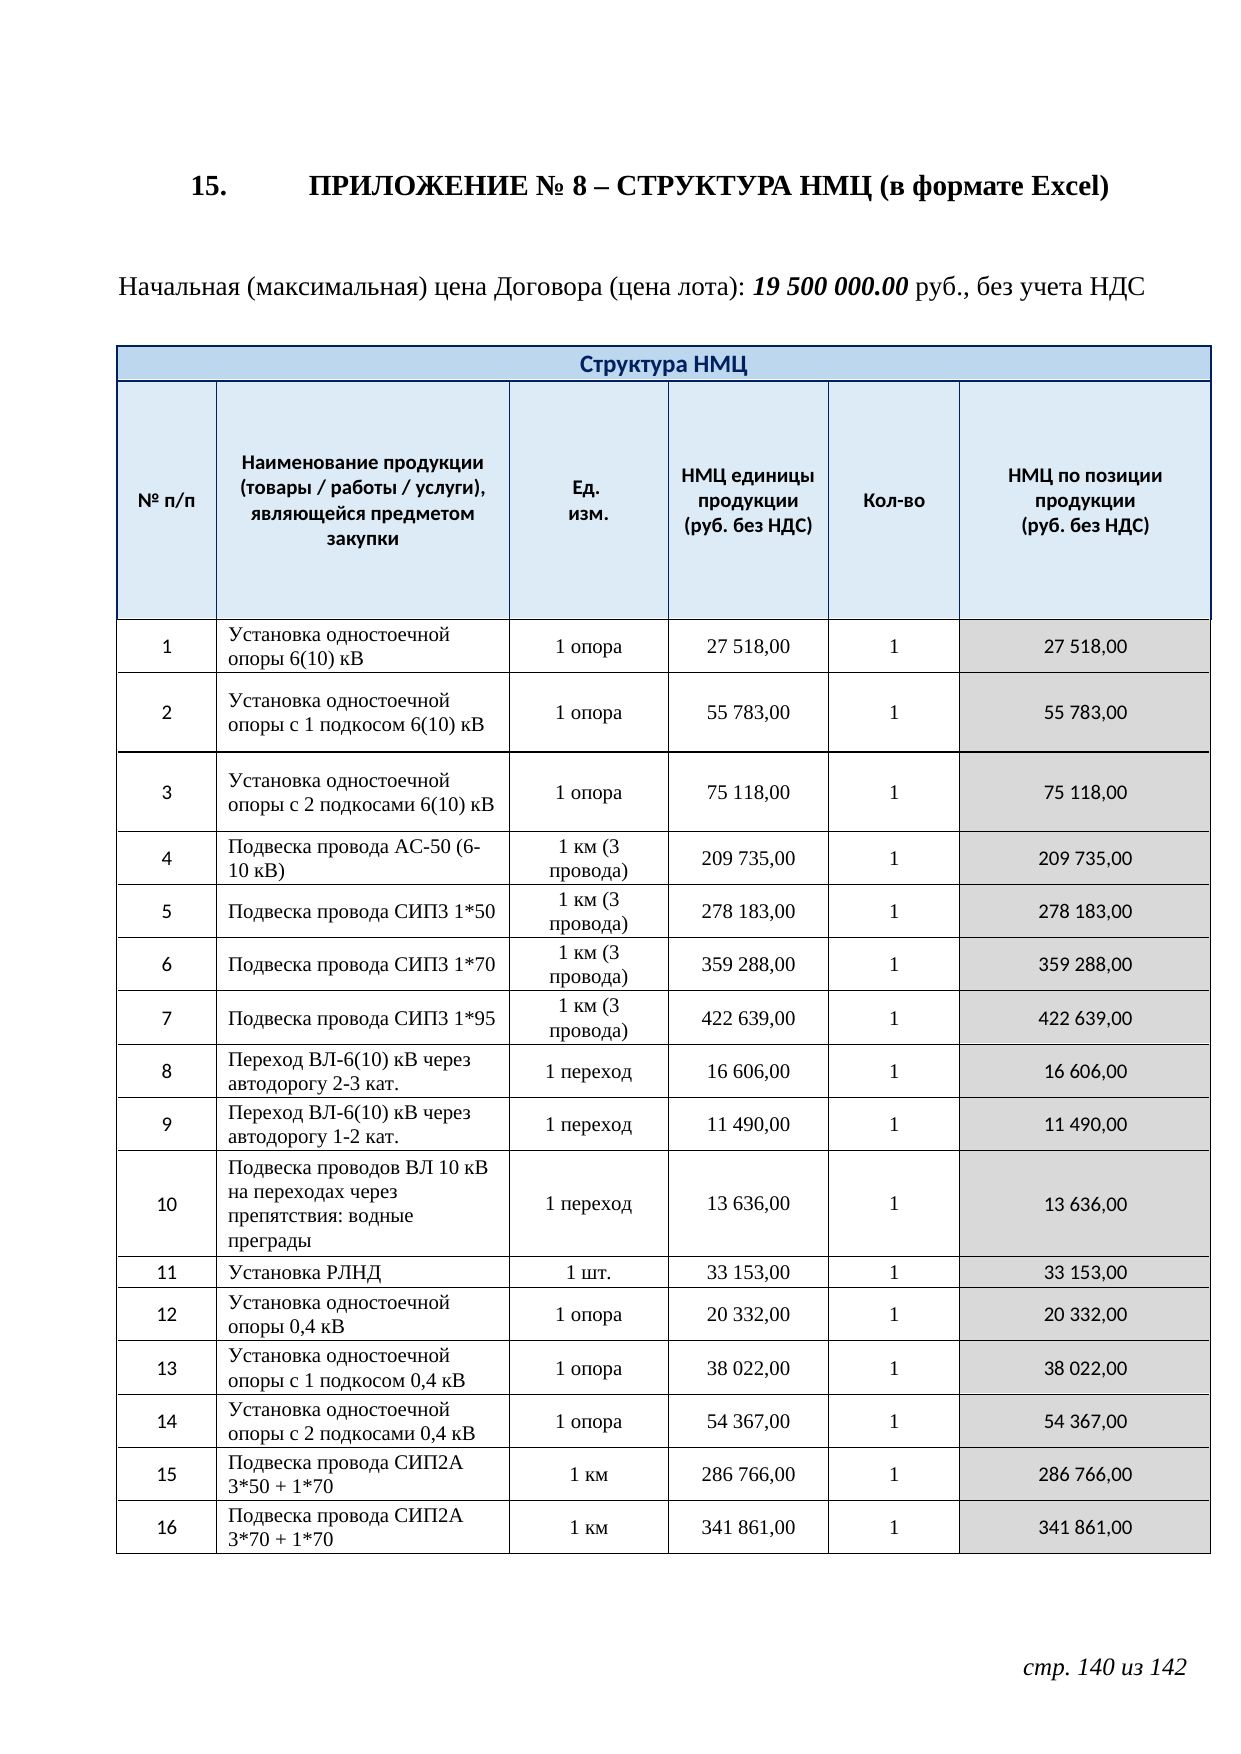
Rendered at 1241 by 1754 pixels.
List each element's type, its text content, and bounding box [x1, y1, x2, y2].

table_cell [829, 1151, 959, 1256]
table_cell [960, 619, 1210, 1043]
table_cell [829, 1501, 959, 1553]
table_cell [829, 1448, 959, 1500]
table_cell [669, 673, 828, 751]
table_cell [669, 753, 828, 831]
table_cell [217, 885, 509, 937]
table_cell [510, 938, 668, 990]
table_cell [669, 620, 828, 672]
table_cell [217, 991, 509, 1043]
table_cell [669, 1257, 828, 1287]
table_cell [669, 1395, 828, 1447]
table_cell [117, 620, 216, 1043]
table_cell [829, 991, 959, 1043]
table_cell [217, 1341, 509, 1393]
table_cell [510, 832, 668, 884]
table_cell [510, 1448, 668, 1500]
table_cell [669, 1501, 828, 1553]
subtitle ПРИЛОЖЕНИЕ № 8 – СТРУКТУРА НМЦ (в формате Excel) [118, 168, 1181, 202]
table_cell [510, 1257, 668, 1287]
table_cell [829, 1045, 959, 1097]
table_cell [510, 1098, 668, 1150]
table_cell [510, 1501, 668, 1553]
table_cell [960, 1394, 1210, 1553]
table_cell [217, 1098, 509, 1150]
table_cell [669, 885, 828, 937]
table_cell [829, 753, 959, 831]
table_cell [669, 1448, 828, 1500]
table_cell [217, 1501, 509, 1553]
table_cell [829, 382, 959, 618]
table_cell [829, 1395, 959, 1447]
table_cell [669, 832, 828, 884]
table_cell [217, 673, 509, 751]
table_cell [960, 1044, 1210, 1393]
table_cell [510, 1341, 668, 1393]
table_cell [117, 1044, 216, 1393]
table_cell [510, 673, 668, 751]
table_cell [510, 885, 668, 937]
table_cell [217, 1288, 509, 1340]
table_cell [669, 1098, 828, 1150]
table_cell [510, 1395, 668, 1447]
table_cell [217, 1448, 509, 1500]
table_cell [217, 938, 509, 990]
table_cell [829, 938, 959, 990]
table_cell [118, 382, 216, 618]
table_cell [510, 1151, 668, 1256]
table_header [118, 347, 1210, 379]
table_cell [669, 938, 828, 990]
list Начальная (максимальная) цена Договора (цена лота): 19 500 000.00 руб., без учета НДС [118, 270, 1181, 301]
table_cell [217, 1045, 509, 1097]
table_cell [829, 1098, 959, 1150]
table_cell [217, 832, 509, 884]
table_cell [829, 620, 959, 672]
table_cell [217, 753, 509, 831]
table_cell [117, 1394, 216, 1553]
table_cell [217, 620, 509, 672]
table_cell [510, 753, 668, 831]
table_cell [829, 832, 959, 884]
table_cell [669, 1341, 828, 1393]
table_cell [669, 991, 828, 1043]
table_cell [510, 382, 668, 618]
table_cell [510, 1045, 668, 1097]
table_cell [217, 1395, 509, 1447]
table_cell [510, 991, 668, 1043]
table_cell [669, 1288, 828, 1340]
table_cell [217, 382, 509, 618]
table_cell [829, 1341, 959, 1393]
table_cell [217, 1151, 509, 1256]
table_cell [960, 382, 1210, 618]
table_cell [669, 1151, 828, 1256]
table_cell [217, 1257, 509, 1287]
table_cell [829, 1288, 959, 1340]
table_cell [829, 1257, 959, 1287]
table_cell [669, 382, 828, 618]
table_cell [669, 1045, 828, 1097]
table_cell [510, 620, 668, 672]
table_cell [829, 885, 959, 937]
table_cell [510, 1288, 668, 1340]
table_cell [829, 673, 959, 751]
